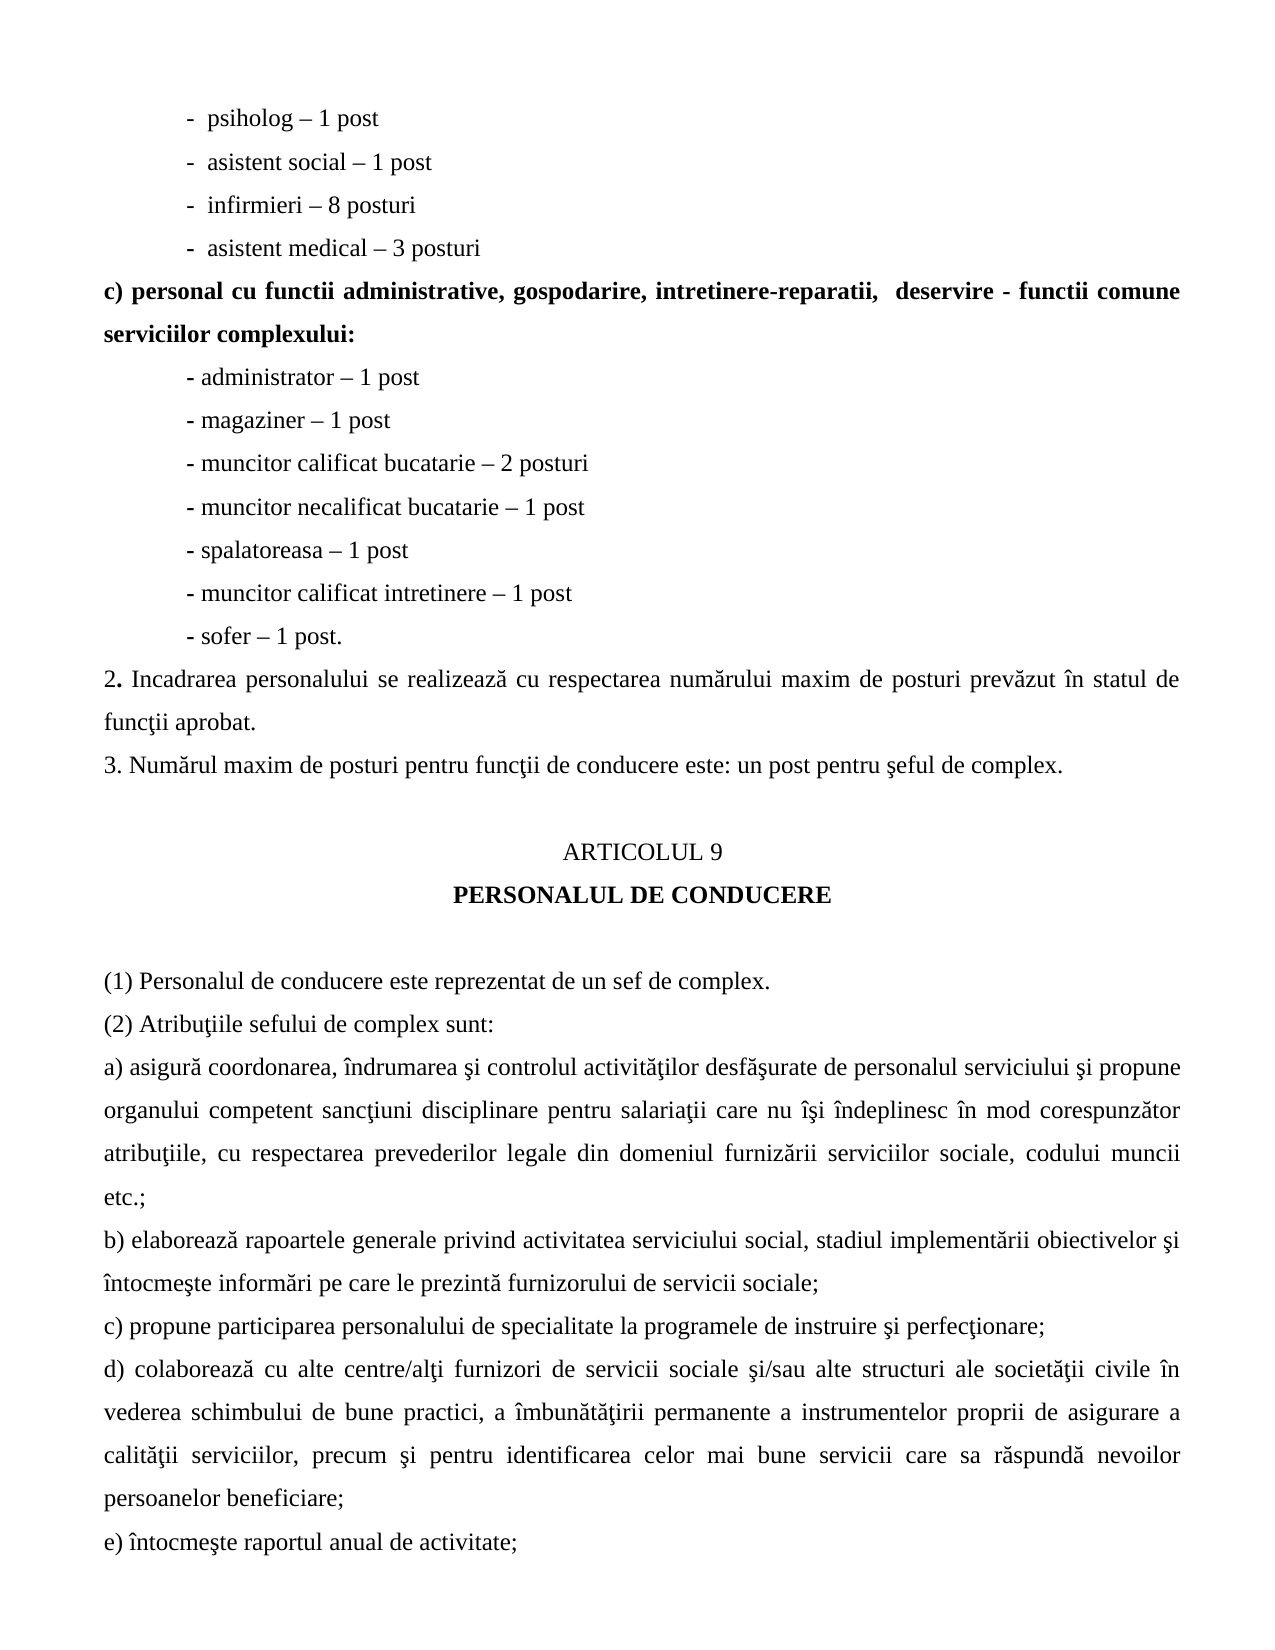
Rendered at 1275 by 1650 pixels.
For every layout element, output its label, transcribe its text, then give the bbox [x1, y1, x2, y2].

text 3. Numărul maxim de posturi pentru funcţii de conducere este: un post pentru şeful de complex. [103, 750, 1181, 779]
text - sofer – 1 post. [186, 621, 1181, 650]
text 2. Incadrarea personalului se realizează cu respectarea numărului maxim de posturi prevăzut în statul de funcţii aprobat. [103, 664, 1181, 736]
text a) asigură coordonarea, îndrumarea şi controlul activităţilor desfăşurate de personalul serviciului şi propune organului competent sancţiuni disciplinare pentru salariaţii care nu îşi îndeplinesc în mod corespunzător atribuţiile, cu respectarea prevederilor legale din domeniul furnizării serviciilor sociale, codului muncii etc.; [103, 1052, 1181, 1210]
text - muncitor calificat intretinere – 1 post [186, 578, 1181, 607]
text - asistent medical – 3 posturi [186, 233, 1181, 262]
text ARTICOLUL 9 [103, 837, 1181, 865]
text - muncitor calificat bucatarie – 2 posturi [186, 448, 1181, 477]
text b) elaborează rapoartele generale privind activitatea serviciului social, stadiul implementării obiectivelor şi întocmeşte informări pe care le prezintă furnizorului de servicii sociale; [103, 1225, 1181, 1297]
text - administrator – 1 post [186, 362, 1181, 391]
text - psiholog – 1 post [186, 103, 1181, 132]
text c) propune participarea personalului de specialitate la programele de instruire şi perfecţionare; [103, 1311, 1181, 1340]
text d) colaborează cu alte centre/alţi furnizori de servicii sociale şi/sau alte structuri ale societăţii civile în vederea schimbului de bune practici, a îmbunătăţirii permanente a instrumentelor proprii de asigurare a calităţii serviciilor, precum şi pentru identificarea celor mai bune servicii care sa răspundă nevoilor persoanelor beneficiare; [103, 1354, 1181, 1512]
text - muncitor necalificat bucatarie – 1 post [186, 492, 1181, 520]
text (2) Atribuţiile sefului de complex sunt: [103, 1009, 1181, 1038]
text (1) Personalul de conducere este reprezentat de un sef de complex. [103, 966, 1181, 995]
text c) personal cu functii administrative, gospodarire, intretinere-reparatii, deservire - functii comune serviciilor complexului: [103, 276, 1181, 348]
text e) întocmeşte raportul anual de activitate; [103, 1527, 1181, 1555]
text - infirmieri – 8 posturi [186, 190, 1181, 218]
text - asistent social – 1 post [186, 147, 1181, 175]
text - spalatoreasa – 1 post [186, 535, 1181, 563]
text PERSONALUL DE CONDUCERE [103, 880, 1181, 908]
text - magaziner – 1 post [186, 405, 1181, 434]
